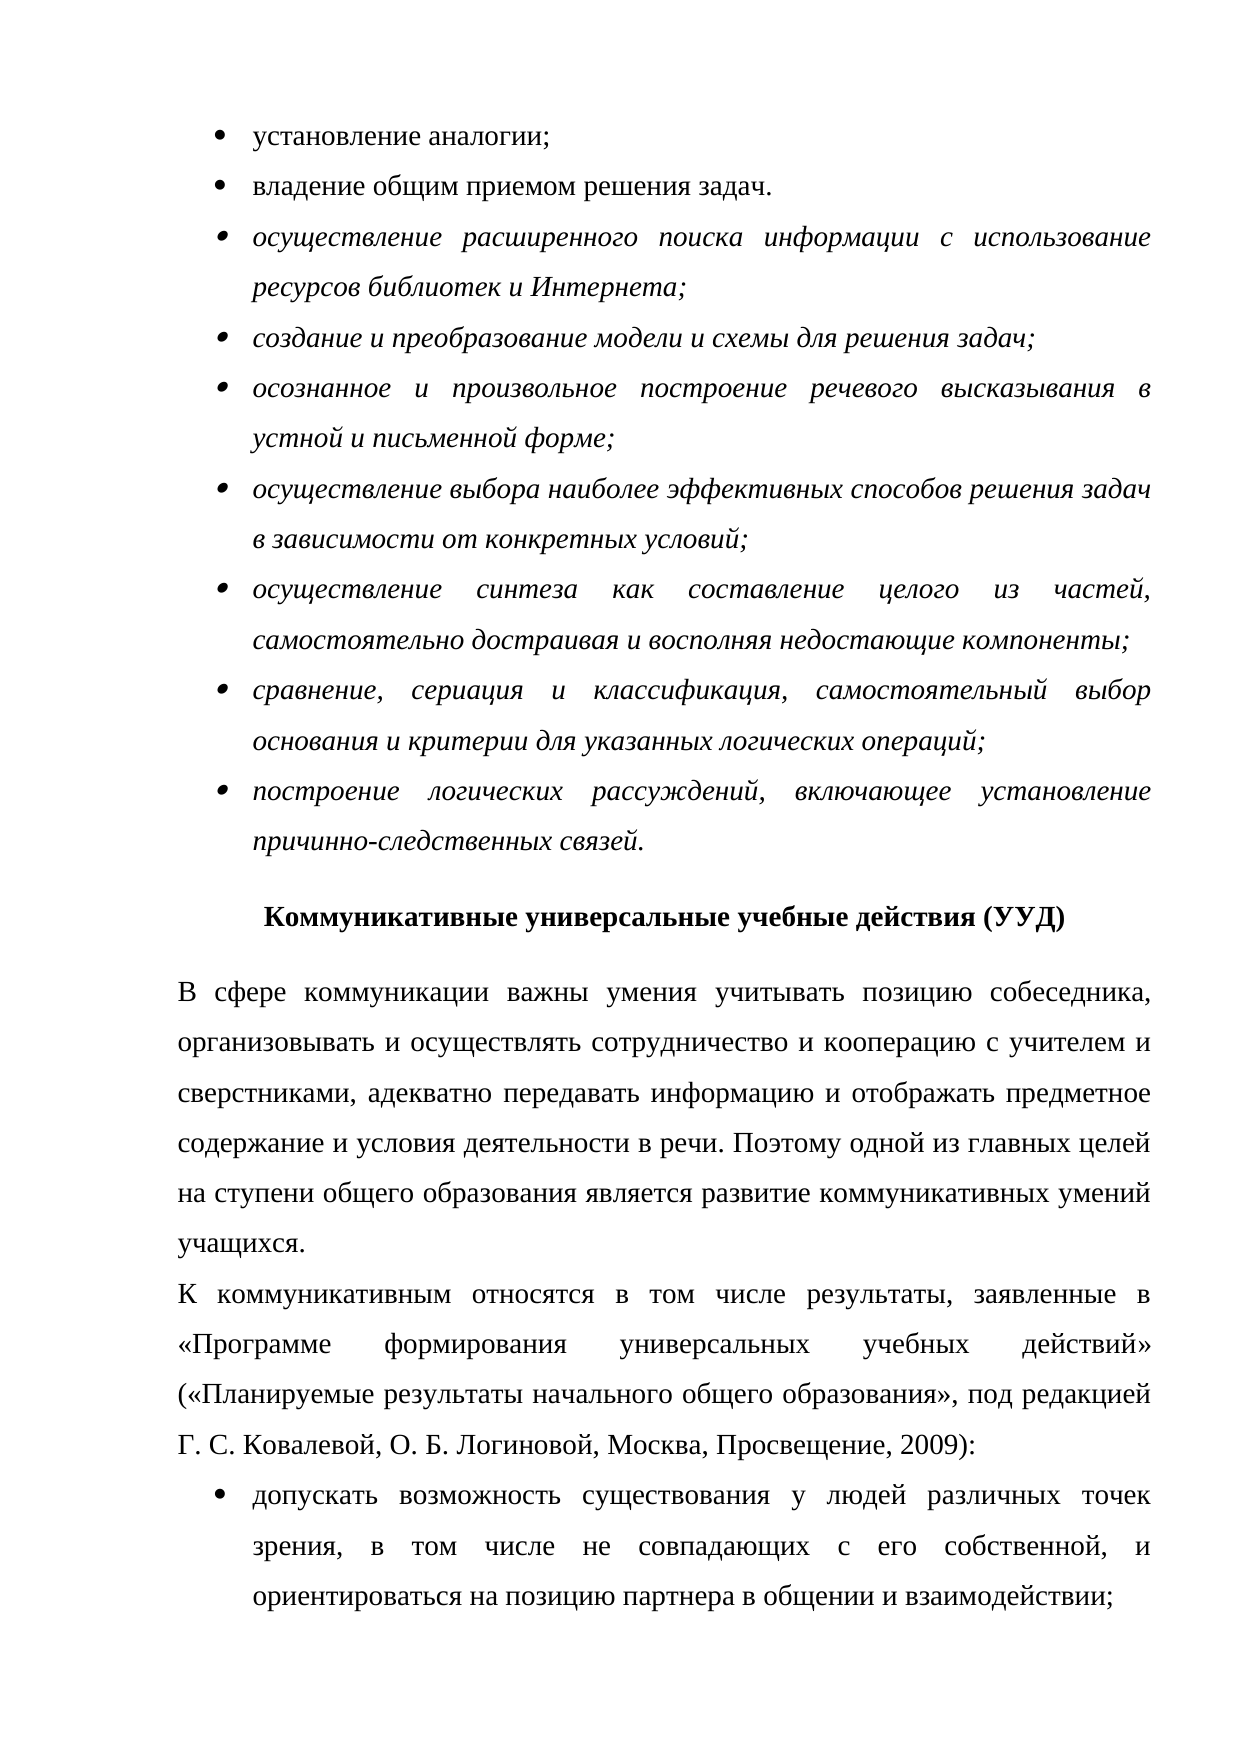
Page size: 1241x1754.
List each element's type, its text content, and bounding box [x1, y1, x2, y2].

list установление аналогии; [215, 118, 1152, 152]
list осуществление выбора наиболее эффективных способов решения задач в зависимости от конкретных условий; [215, 471, 1152, 555]
text В сфере коммуникации важны умения учитывать позицию собеседника, организовывать и осуществлять сотрудничество и кооперацию с учителем и сверстниками, адекватно передавать информацию и отображать предметное содержание и условия деятельности в речи. Поэтому одной из главных целей на ступени общего образования является развитие коммуникативных умений учащихся. [177, 974, 1152, 1259]
list осуществление синтеза как составление целого из частей, самостоятельно достраивая и восполняя недостающие компоненты; [215, 572, 1152, 656]
list сравнение, сериация и классификация, самостоятельный выбор основания и критерии для указанных логических операций; [215, 672, 1152, 756]
list осуществление расширенного поиска информации с использование ресурсов библиотек и Интернета; [215, 219, 1152, 303]
list построение логических рассуждений, включающее установление причинно-следственных связей. [215, 773, 1152, 857]
list допускать возможность существования у людей различных точек зрения, в том числе не совпадающих с его собственной, и ориентироваться на позицию партнера в общении и взаимодействии; [215, 1477, 1152, 1611]
list создание и преобразование модели и схемы для решения задач; [215, 320, 1152, 353]
text Коммуникативные универсальные учебные действия (УУД) [177, 899, 1152, 932]
list владение общим приемом решения задач. [215, 168, 1152, 202]
text К коммуникативным относятся в том числе результаты, заявленные в «Программе формирования универсальных учебных действий» («Планируемые результаты начального общего образования», под редакцией Г. С. Ковалевой, О. Б. Логиновой, Москва, Просвещение, 2009): [177, 1276, 1152, 1460]
list осознанное и произвольное построение речевого высказывания в устной и письменной форме; [215, 370, 1152, 454]
